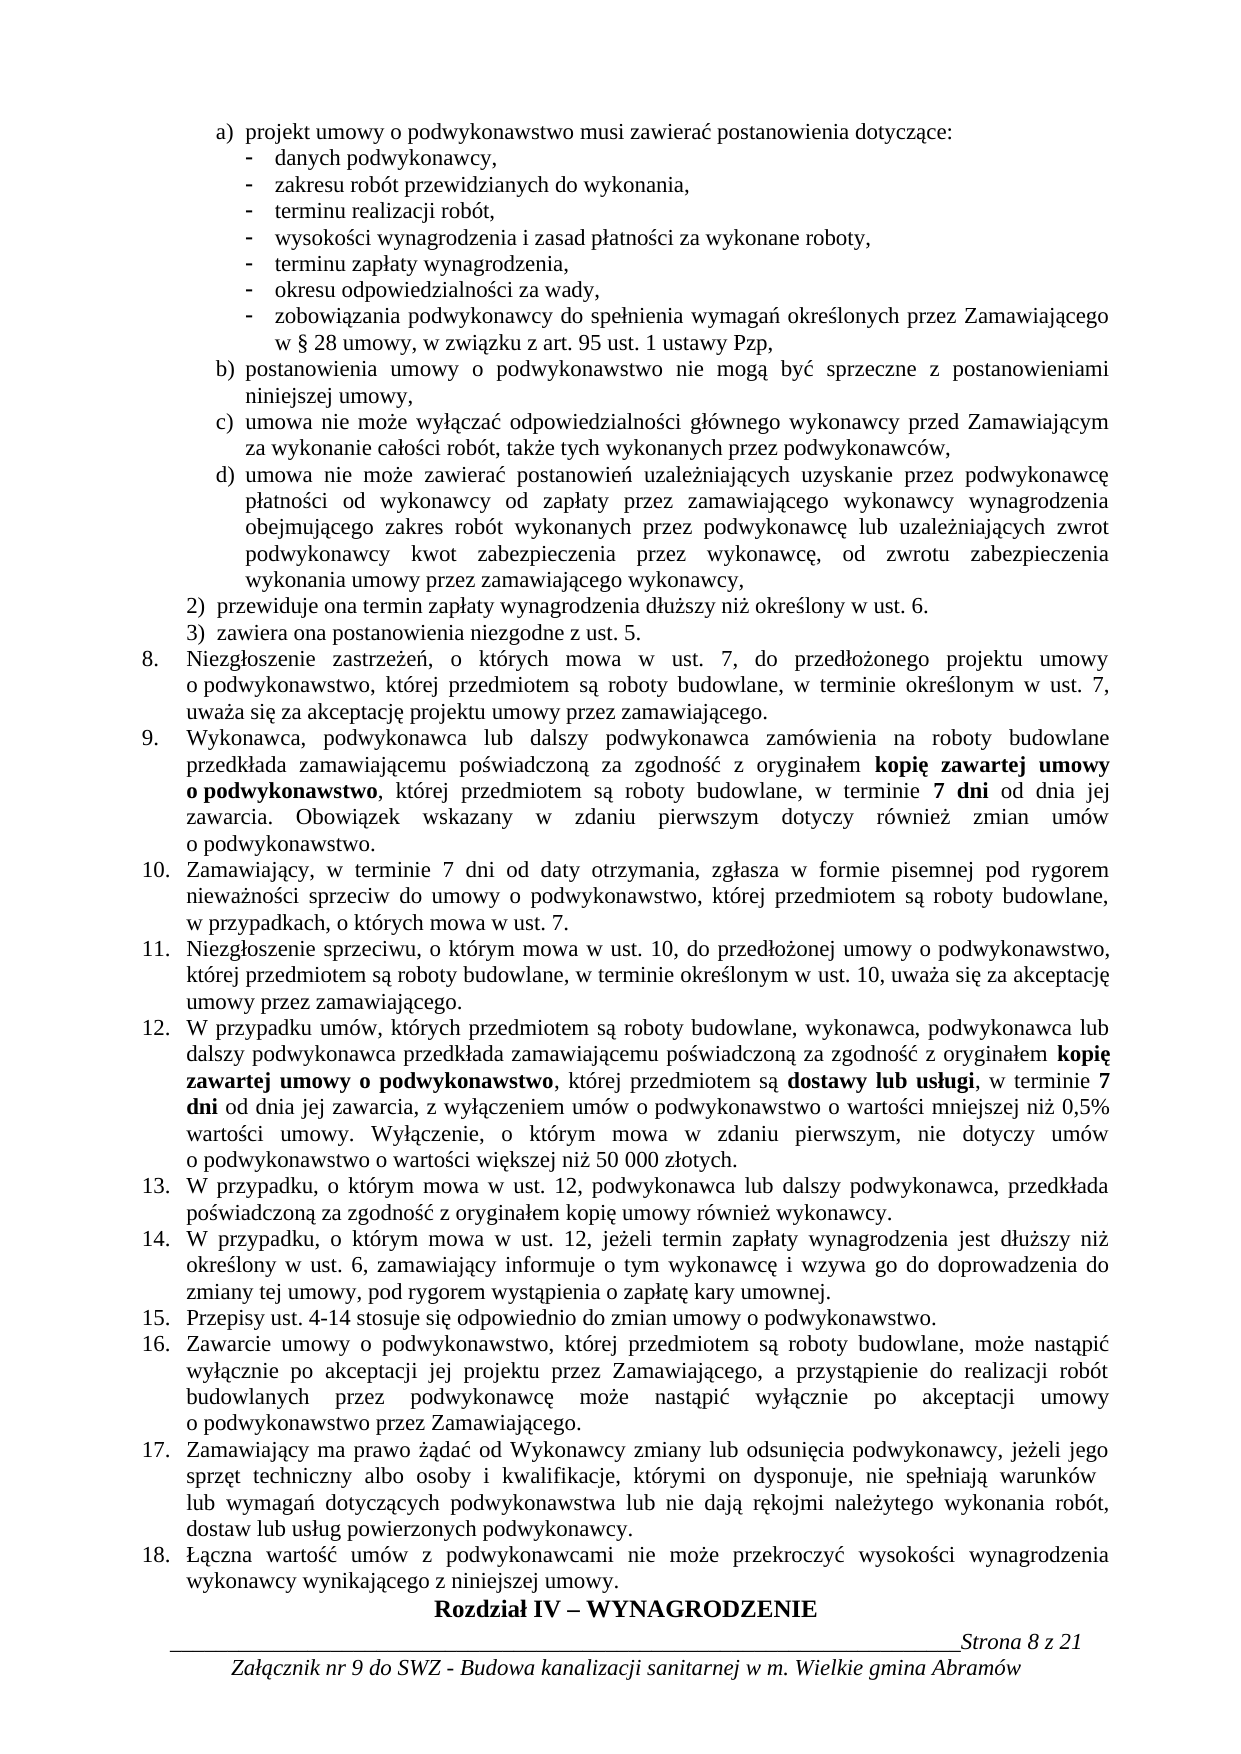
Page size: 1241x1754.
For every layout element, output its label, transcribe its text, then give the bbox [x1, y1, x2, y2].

list Zamawiający, w terminie 7 dni od daty otrzymania, zgłasza w formie pisemnej pod rygorem nieważności sprzeciw do umowy o podwykonawstwo, której przedmiotem są roboty budowlane, w przypadkach, o których mowa w ust. 7. [142, 856, 1110, 935]
list Wykonawca, podwykonawca lub dalszy podwykonawca zamówienia na roboty budowlane przedkłada zamawiającemu poświadczoną za zgodność z oryginałem kopię zawartej umowy o podwykonawstwo, której przedmiotem są roboty budowlane, w terminie 7 dni od dnia jej zawarcia. Obowiązek wskazany w zdaniu pierwszym dotyczy również zmian umów o podwykonawstwo. [142, 724, 1110, 856]
list W przypadku, o którym mowa w ust. 12, podwykonawca lub dalszy podwykonawca, przedkłada poświadczoną za zgodność z oryginałem kopię umowy również wykonawcy. [142, 1172, 1110, 1225]
list Zawarcie umowy o podwykonawstwo, której przedmiotem są roboty budowlane, może nastąpić wyłącznie po akceptacji jej projektu przez Zamawiającego, a przystąpienie do realizacji robót budowlanych przez podwykonawcę może nastąpić wyłącznie po akceptacji umowy o podwykonawstwo przez Zamawiającego. [142, 1330, 1110, 1436]
list Niezgłoszenie sprzeciwu, o którym mowa w ust. 10, do przedłożonej umowy o podwykonawstwo, której przedmiotem są roboty budowlane, w terminie określonym w ust. 10, uważa się za akceptację umowy przez zamawiającego. [142, 935, 1110, 1014]
list danych podwykonawcy, [245, 144, 1110, 171]
list postanowienia umowy o podwykonawstwo nie mogą być sprzeczne z postanowieniami niniejszej umowy, [216, 355, 1110, 408]
list umowa nie może zawierać postanowień uzależniających uzyskanie przez podwykonawcę płatności od wykonawcy od zapłaty przez zamawiającego wykonawcy wynagrodzenia obejmującego zakres robót wykonanych przez podwykonawcę lub uzależniających zwrot podwykonawcy kwot zabezpieczenia przez wykonawcę, od zwrotu zabezpieczenia wykonania umowy przez zamawiającego wykonawcy, [216, 461, 1110, 592]
list Zamawiający ma prawo żądać od Wykonawcy zmiany lub odsunięcia podwykonawcy, jeżeli jego sprzęt techniczny albo osoby i kwalifikacje, którymi on dysponuje, nie spełniają warunków lub wymagań dotyczących podwykonawstwa lub nie dają rękojmi należytego wykonania robót, dostaw lub usług powierzonych podwykonawcy. [142, 1436, 1110, 1541]
list terminu realizacji robót, [245, 197, 1110, 223]
list W przypadku umów, których przedmiotem są roboty budowlane, wykonawca, podwykonawca lub dalszy podwykonawca przedkłada zamawiającemu poświadczoną za zgodność z oryginałem kopię zawartej umowy o podwykonawstwo, której przedmiotem są dostawy lub usługi, w terminie 7 dni od dnia jej zawarcia, z wyłączeniem umów o podwykonawstwo o wartości mniejszej niż 0,5% wartości umowy. Wyłączenie, o którym mowa w zdaniu pierwszym, nie dotyczy umów o podwykonawstwo o wartości większej niż 50 000 złotych. [142, 1014, 1110, 1172]
list umowa nie może wyłączać odpowiedzialności głównego wykonawcy przed Zamawiającym za wykonanie całości robót, także tych wykonanych przez podwykonawców, [216, 408, 1110, 461]
list Łączna wartość umów z podwykonawcami nie może przekroczyć wysokości wynagrodzenia wykonawcy wynikającego z niniejszej umowy. [142, 1541, 1110, 1594]
list Niezgłoszenie zastrzeżeń, o których mowa w ust. 7, do przedłożonego projektu umowy o podwykonawstwo, której przedmiotem są roboty budowlane, w terminie określonym w ust. 7, uważa się za akceptację projektu umowy przez zamawiającego. [142, 645, 1110, 724]
list W przypadku, o którym mowa w ust. 12, jeżeli termin zapłaty wynagrodzenia jest dłuższy niż określony w ust. 6, zamawiający informuje o tym wykonawcę i wzywa go do doprowadzenia do zmiany tej umowy, pod rygorem wystąpienia o zapłatę kary umownej. [142, 1225, 1110, 1304]
list terminu zapłaty wynagrodzenia, [245, 250, 1110, 276]
list okresu odpowiedzialności za wady, [245, 276, 1110, 303]
list zawiera ona postanowienia niezgodne z ust. 5. [186, 619, 1110, 645]
list wysokości wynagrodzenia i zasad płatności za wykonane roboty, [245, 223, 1110, 250]
list Przepisy ust. 4-14 stosuje się odpowiednio do zmian umowy o podwykonawstwo. [142, 1304, 1110, 1330]
list zakresu robót przewidzianych do wykonania, [245, 171, 1110, 197]
list przewiduje ona termin zapłaty wynagrodzenia dłuższy niż określony w ust. 6. [186, 592, 1110, 619]
list zobowiązania podwykonawcy do spełnienia wymagań określonych przez Zamawiającego w § 28 umowy, w związku z art. 95 ust. 1 ustawy Pzp, [245, 303, 1110, 355]
list projekt umowy o podwykonawstwo musi zawierać postanowienia dotyczące: [216, 118, 1110, 144]
text Rozdział IV – WYNAGRODZENIE [142, 1594, 1110, 1623]
